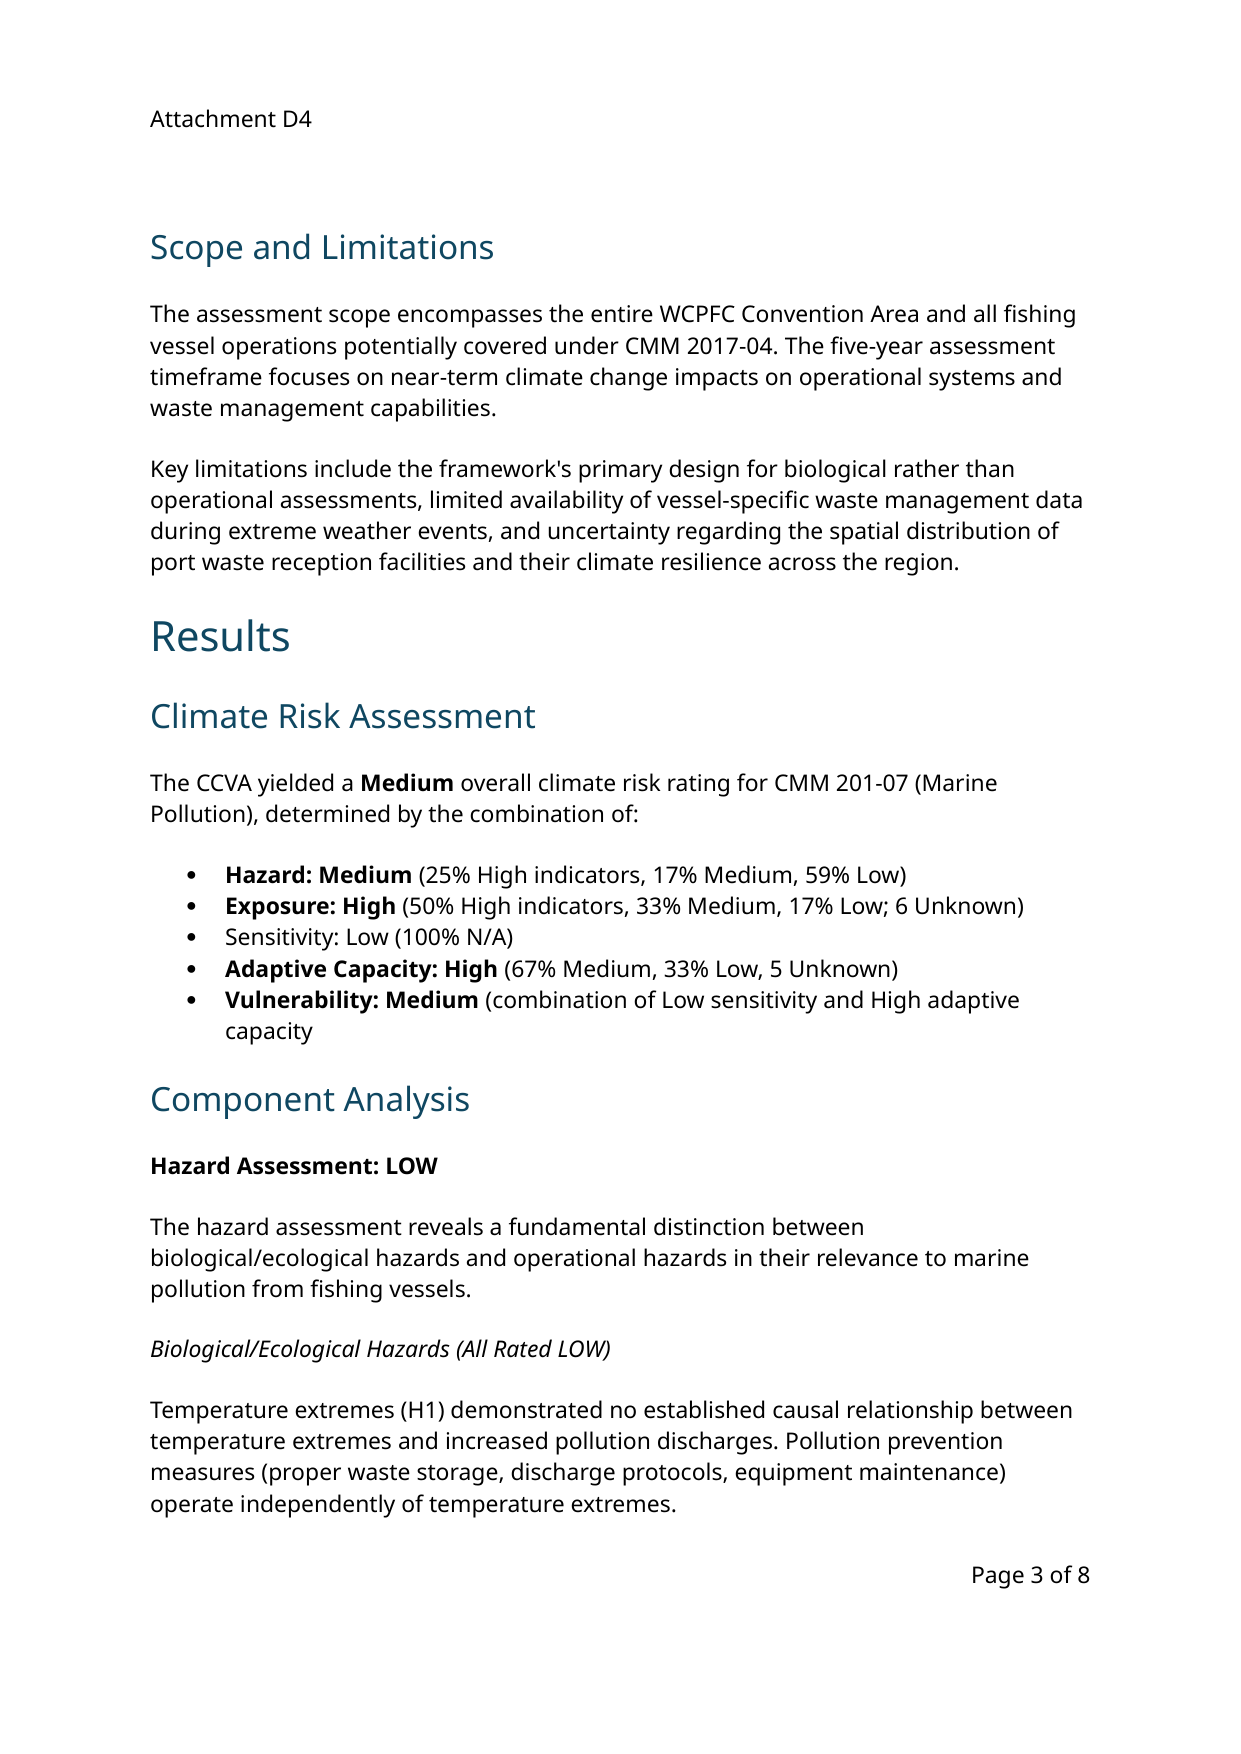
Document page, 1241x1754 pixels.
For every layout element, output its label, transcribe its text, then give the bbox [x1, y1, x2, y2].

text Temperature extremes (H1) demonstrated no established causal relationship between temperature extremes and increased pollution discharges. Pollution prevention measures (proper waste storage, discharge protocols, equipment maintenance) operate independently of temperature extremes. [150, 1394, 1090, 1519]
text Biological/Ecological Hazards (All Rated LOW) [150, 1333, 1090, 1365]
list Vulnerability: Medium (combination of Low sensitivity and High adaptive capacity [187, 984, 1090, 1046]
list Adaptive Capacity: High (67% Medium, 33% Low, 5 Unknown) [187, 953, 1090, 984]
text The assessment scope encompasses the entire WCPFC Convention Area and all fishing vessel operations potentially covered under CMM 2017-04. The five-year assessment timeframe focuses on near-term climate change impacts on operational systems and waste management capabilities. [150, 298, 1090, 423]
text Key limitations include the framework's primary design for biological rather than operational assessments, limited availability of vessel-specific waste management data during extreme weather events, and uncertainty regarding the spatial distribution of port waste reception facilities and their climate resilience across the region. [150, 452, 1090, 577]
subtitle Climate Risk Assessment [150, 693, 1090, 738]
subtitle Results [150, 607, 1090, 663]
text The CCVA yielded a Medium overall climate risk rating for CMM 201-07 (Marine Pollution), determined by the combination of: [150, 767, 1090, 830]
text Hazard Assessment: LOW [150, 1150, 1090, 1181]
list Sensitivity: Low (100% N/A) [187, 921, 1090, 953]
subtitle Component Analysis [150, 1076, 1090, 1121]
list Hazard: Medium (25% High indicators, 17% Medium, 59% Low) [187, 859, 1090, 890]
text The hazard assessment reveals a fundamental distinction between biological/ecological hazards and operational hazards in their relevance to marine pollution from fishing vessels. [150, 1211, 1090, 1304]
list Exposure: High (50% High indicators, 33% Medium, 17% Low; 6 Unknown) [187, 890, 1090, 921]
subtitle Scope and Limitations [150, 224, 1090, 269]
